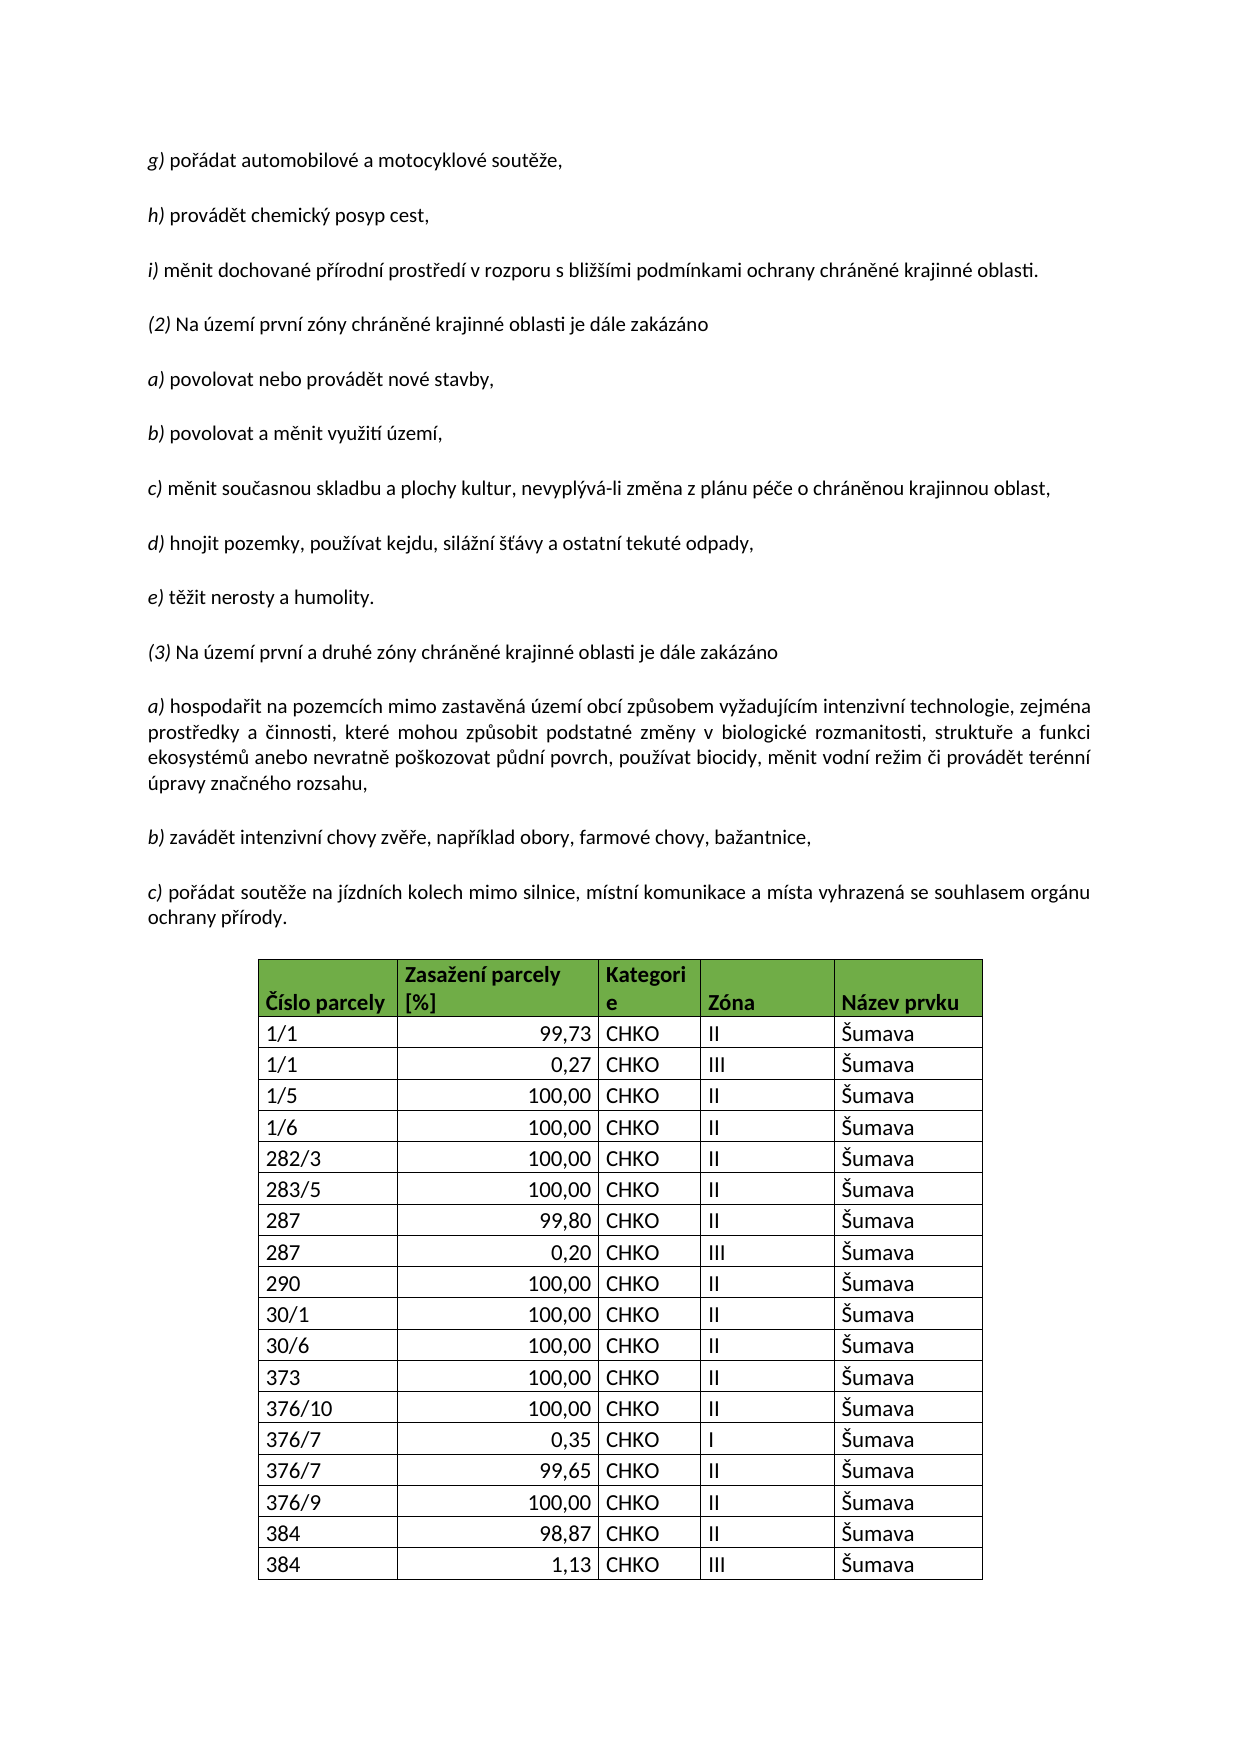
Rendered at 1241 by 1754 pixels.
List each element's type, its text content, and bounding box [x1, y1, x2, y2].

table_cell II [701, 1111, 834, 1141]
table_cell II [701, 1205, 834, 1235]
table_cell CHKO [599, 1392, 700, 1422]
text a) povolovat nebo provádět nové stavby, [148, 366, 1093, 391]
table_cell Šumava [835, 1017, 982, 1047]
table_cell Šumava [835, 1111, 982, 1141]
table_cell CHKO [599, 1142, 700, 1172]
table_cell 100,00 [398, 1486, 598, 1516]
text d) hnojit pozemky, používat kejdu, silážní šťávy a ostatní tekuté odpady, [148, 530, 1093, 555]
table_cell II [701, 1392, 834, 1422]
table_cell 1/1 [259, 1048, 397, 1078]
table_cell Šumava [835, 1486, 982, 1516]
table_cell 1/1 [259, 1017, 397, 1047]
table_cell 287 [259, 1205, 397, 1235]
table_cell Šumava [835, 1048, 982, 1078]
table_cell II [701, 1455, 834, 1485]
table_cell CHKO [599, 1048, 700, 1078]
table_cell II [701, 1142, 834, 1172]
table_cell CHKO [599, 1423, 700, 1453]
table_cell 376/9 [259, 1486, 397, 1516]
table_cell 100,00 [398, 1298, 598, 1328]
table_cell 282/3 [259, 1142, 397, 1172]
table_cell II [701, 1361, 834, 1391]
table_cell Šumava [835, 1361, 982, 1391]
table_cell 100,00 [398, 1142, 598, 1172]
table_cell 100,00 [398, 1173, 598, 1203]
table_cell 100,00 [398, 1080, 598, 1110]
text e) těžit nerosty a humolity. [148, 584, 1093, 610]
table_cell 100,00 [398, 1111, 598, 1141]
table_cell CHKO [599, 1173, 700, 1203]
text c) pořádat soutěže na jízdních kolech mimo silnice, místní komunikace a místa vyhrazená se souhlasem orgánu ochrany přírody. [148, 879, 1093, 930]
table_cell 384 [259, 1517, 397, 1547]
text c) měnit současnou skladbu a plochy kultur, nevyplývá-li změna z plánu péče o chráněnou krajinnou oblast, [148, 475, 1093, 501]
text (2) Na území první zóny chráněné krajinné oblasti je dále zakázáno [148, 311, 1093, 337]
text h) provádět chemický posyp cest, [148, 202, 1093, 228]
table_cell 376/7 [259, 1455, 397, 1485]
table_cell 384 [259, 1548, 397, 1578]
table_cell 376/10 [259, 1392, 397, 1422]
table_cell Šumava [835, 1548, 982, 1578]
table_cell Šumava [835, 1517, 982, 1547]
table_cell II [701, 1330, 834, 1360]
table_cell II [701, 1173, 834, 1203]
table_cell 283/5 [259, 1173, 397, 1203]
table_cell 0,35 [398, 1423, 598, 1453]
table_cell CHKO [599, 1205, 700, 1235]
table_cell CHKO [599, 1298, 700, 1328]
table_header Název prvku [835, 960, 982, 1016]
table_cell Šumava [835, 1455, 982, 1485]
text i) měnit dochované přírodní prostředí v rozporu s bližšími podmínkami ochrany chráněné krajinné oblasti. [148, 257, 1093, 282]
table_cell Šumava [835, 1423, 982, 1453]
table_cell 0,27 [398, 1048, 598, 1078]
table_cell II [701, 1517, 834, 1547]
table_cell CHKO [599, 1267, 700, 1297]
table_cell Šumava [835, 1392, 982, 1422]
table_cell 1/5 [259, 1080, 397, 1110]
table_cell Šumava [835, 1298, 982, 1328]
table_cell 30/1 [259, 1298, 397, 1328]
table_cell Šumava [835, 1236, 982, 1266]
table_cell CHKO [599, 1455, 700, 1485]
table_cell Šumava [835, 1330, 982, 1360]
table_cell 100,00 [398, 1267, 598, 1297]
table_cell CHKO [599, 1017, 700, 1047]
text g) pořádat automobilové a motocyklové soutěže, [148, 148, 1093, 173]
table_cell Šumava [835, 1173, 982, 1203]
text (3) Na území první a druhé zóny chráněné krajinné oblasti je dále zakázáno [148, 639, 1093, 664]
table_cell CHKO [599, 1361, 700, 1391]
table_cell CHKO [599, 1111, 700, 1141]
table_cell CHKO [599, 1517, 700, 1547]
table_cell Šumava [835, 1205, 982, 1235]
table_cell 1,13 [398, 1548, 598, 1578]
table_cell 30/6 [259, 1330, 397, 1360]
table_cell CHKO [599, 1486, 700, 1516]
table_cell 373 [259, 1361, 397, 1391]
table_cell 290 [259, 1267, 397, 1297]
table_cell I [701, 1423, 834, 1453]
table_header Zóna [701, 960, 834, 1016]
table_cell III [701, 1548, 834, 1578]
table_cell 99,65 [398, 1455, 598, 1485]
table_cell 99,80 [398, 1205, 598, 1235]
table_cell 100,00 [398, 1392, 598, 1422]
table_cell II [701, 1017, 834, 1047]
table_cell 376/7 [259, 1423, 397, 1453]
table_header Číslo parcely [259, 960, 397, 1016]
table_cell CHKO [599, 1080, 700, 1110]
table_cell II [701, 1486, 834, 1516]
table_cell 99,73 [398, 1017, 598, 1047]
table_header Zasažení parcely [%] [398, 960, 598, 1016]
table_cell Šumava [835, 1142, 982, 1172]
text a) hospodařit na pozemcích mimo zastavěná území obcí způsobem vyžadujícím intenzivní technologie, zejména prostředky a činnosti, které mohou způsobit podstatné změny v biologické rozmanitosti, struktuře a funkci ekosystémů anebo nevratně poškozovat půdní povrch, používat biocidy, měnit vodní režim či provádět terénní úpravy značného rozsahu, [148, 693, 1093, 795]
table_cell CHKO [599, 1548, 700, 1578]
table_cell II [701, 1298, 834, 1328]
table_cell III [701, 1048, 834, 1078]
table_cell 100,00 [398, 1330, 598, 1360]
table_cell III [701, 1236, 834, 1266]
table_cell CHKO [599, 1236, 700, 1266]
table_cell 0,20 [398, 1236, 598, 1266]
text b) povolovat a měnit využití území, [148, 421, 1093, 446]
table_cell 100,00 [398, 1361, 598, 1391]
table_cell 287 [259, 1236, 397, 1266]
table_cell Šumava [835, 1080, 982, 1110]
table_cell CHKO [599, 1330, 700, 1360]
text b) zavádět intenzivní chovy zvěře, například obory, farmové chovy, bažantnice, [148, 824, 1093, 850]
table_header Kategorie [599, 960, 700, 1016]
table_cell 1/6 [259, 1111, 397, 1141]
table_cell Šumava [835, 1267, 982, 1297]
table_cell II [701, 1267, 834, 1297]
table_cell 98,87 [398, 1517, 598, 1547]
table_cell II [701, 1080, 834, 1110]
